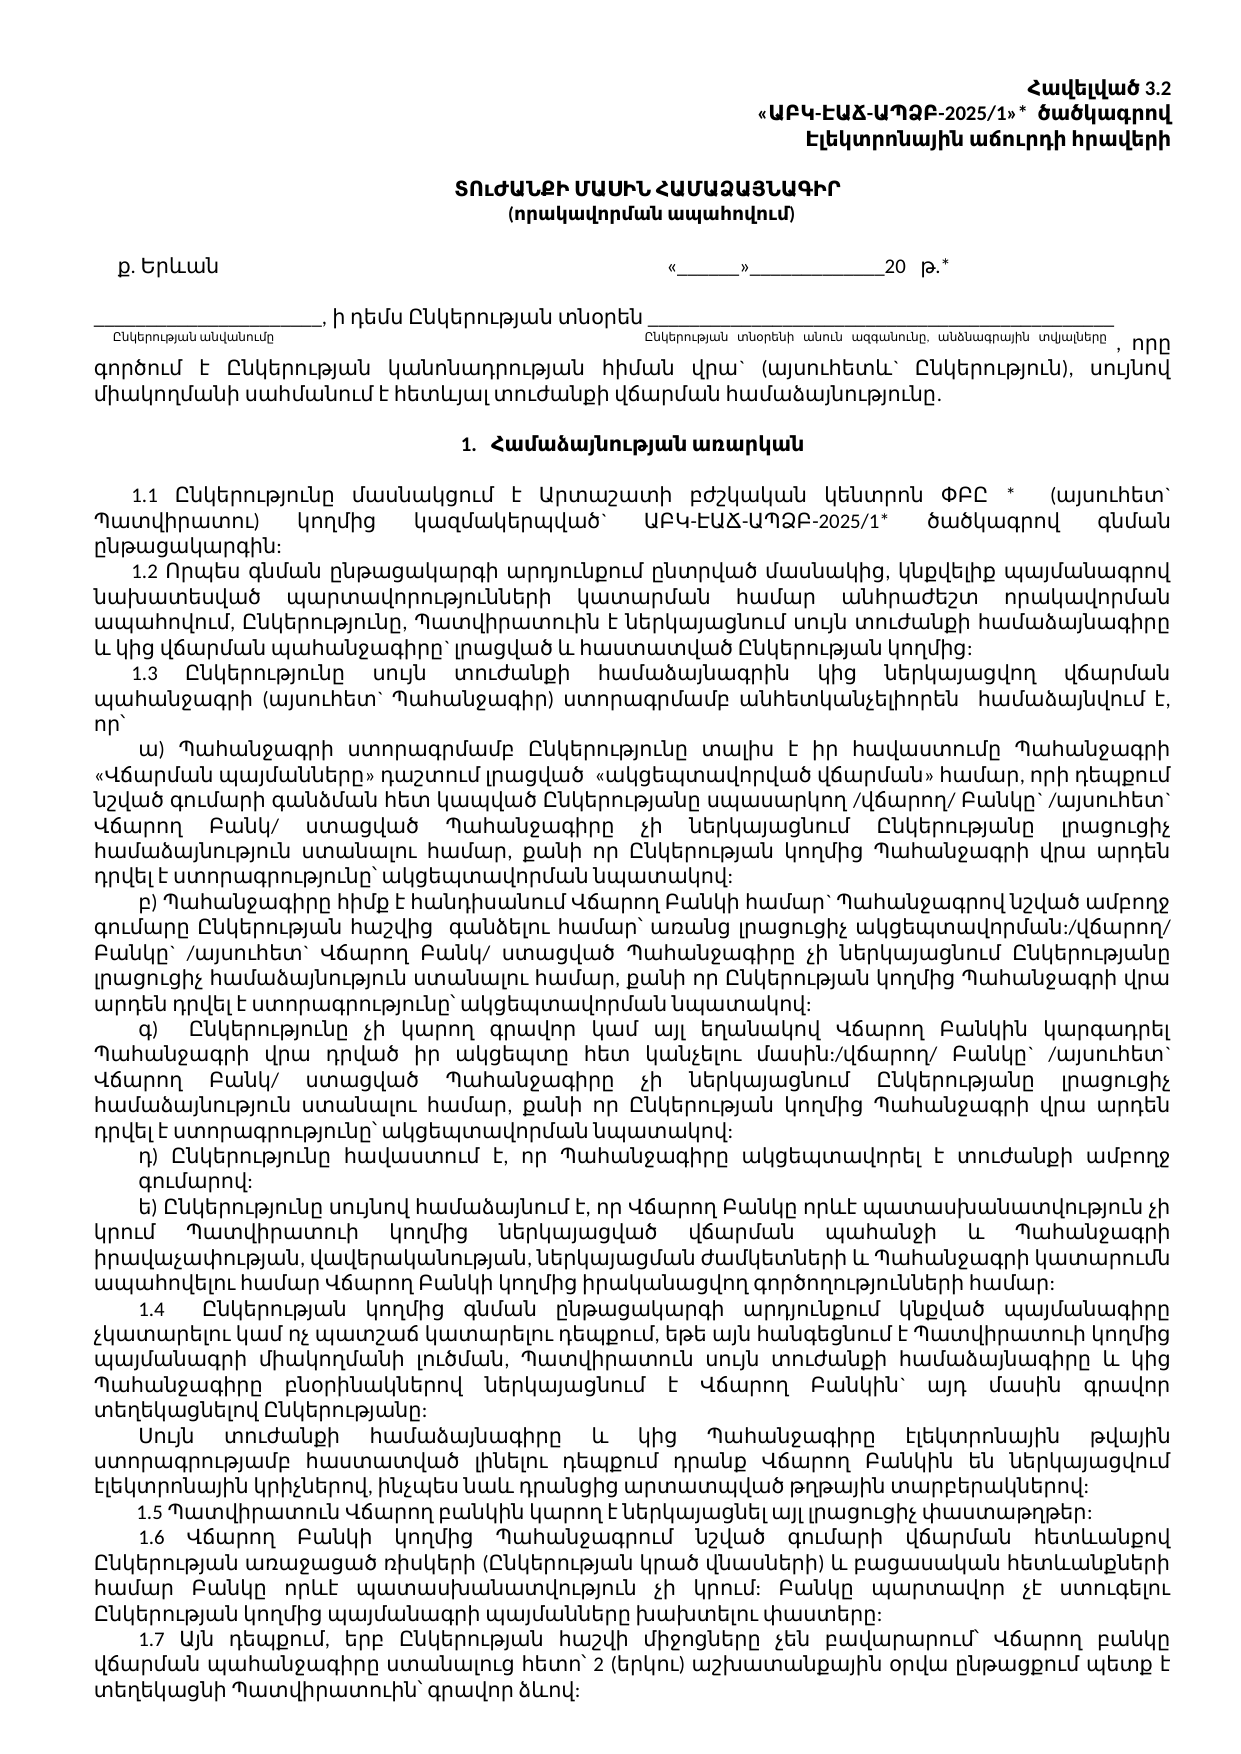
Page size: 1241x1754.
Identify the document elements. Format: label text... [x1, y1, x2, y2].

text բ) Պահանջագիրը հիմք է հանդիսանում Վճարող Բանկի համար` Պահանջագրով նշված ամբողջ գումարը Ընկերության հաշվից գանձելու համար՝ առանց լրացուցիչ ակցեպտավորման:/վճարող/ Բանկը` /այսուհետ` Վճարող Բանկ/ ստացված Պահանջագիրը չի ներկայացնում Ընկերությանը լրացուցիչ համաձայնություն ստանալու համար, քանի որ Ընկերության կողմից Պահանջագրի վրա արդեն դրվել է ստորագրությունը՝ ակցեպտավորման նպատակով: [94, 889, 1171, 1016]
text 1.2 Որպես գնման ընթացակարգի արդյունքում ընտրված մասնակից, կնքվելիք պայմանագրով նախատեսված պարտավորությունների կատարման համար անհրաժեշտ որակավորման ապահովում, Ընկերությունը, Պատվիրատուին է ներկայացնում սույն տուժանքի համաձայնագիրը և կից վճարման պահանջագիրը` լրացված և հաստատված Ընկերության կողմից: [94, 559, 1171, 660]
text Էլեկտրոնային աճուրդի հրավերի [94, 126, 1171, 151]
text ______________________, ի դեմս Ընկերության տնօրեն _____________________________________________ [94, 304, 1171, 330]
text ե) Ընկերությունը սույնով համաձայնում է, որ Վճարող Բանկը որևէ պատասխանատվություն չի կրում Պատվիրատուի կողմից ներկայացված վճարման պահանջի և Պահանջագրի իրավաչափության, վավերականության, ներկայացման ժամկետների և Պահանջագրի կատարումն ապահովելու համար Վճարող Բանկի կողմից իրականացվող գործողությունների համար: [94, 1194, 1171, 1296]
text Ընկերության անվանումը Ընկերության տնօրենի անուն ազգանունը, անձնագրային տվյալները , որը գործում է Ընկերության կանոնադրության հիման վրա` (այսուհետև` Ընկերություն), սույնով միակողմանի սահմանում է հետևյալ տուժանքի վճարման համաձայնությունը. [94, 330, 1171, 406]
text ք. Երևան «______»_____________20 թ.* [94, 254, 1171, 279]
text 1.7 Այն դեպքում, երբ Ընկերության հաշվի միջոցները չեն բավարարում՝ Վճարող բանկը վճարման պահանջագիրը ստանալուց հետո՝ 2 (երկու) աշխատանքային օրվա ընթացքում պետք է տեղեկացնի Պատվիրատուին՝ գրավոր ձևով: [94, 1626, 1171, 1702]
text Սույն տուժանքի համաձայնագիրը և կից Պահանջագիրը էլեկտրոնային թվային ստորագրությամբ հաստատված լինելու դեպքում դրանք Վճարող Բանկին են ներկայացվում էլեկտրոնային կրիչներով, ինչպես նաև դրանցից արտատպված թղթային տարբերակներով: [94, 1423, 1171, 1499]
text 1.3 Ընկերությունը սույն տուժանքի համաձայնագրին կից ներկայացվող վճարման պահանջագրի (այսուհետ` Պահանջագիր) ստորագրմամբ անհետկանչելիորեն համաձայնվում է, որ՝ [94, 660, 1171, 737]
text ՏՈւԺԱՆՔԻ ՄԱՍԻՆ ՀԱՄԱՁԱՅՆԱԳԻՐ [94, 177, 1171, 202]
text 1.4 Ընկերության կողմից գնման ընթացակարգի արդյունքում կնքված պայմանագիրը չկատարելու կամ ոչ պատշաճ կատարելու դեպքում, եթե այն հանգեցնում է Պատվիրատուի կողմից պայմանագրի միակողմանի լուծման, Պատվիրատուն սույն տուժանքի համաձայնագիրը և կից Պահանջագիրը բնօրինակներով ներկայացնում է Վճարող Բանկին` այդ մասին գրավոր տեղեկացնելով Ընկերությանը: [94, 1296, 1171, 1423]
text 1.5 Պատվիրատուն Վճարող բանկին կարող է ներկայացնել այլ լրացուցիչ փաստաթղթեր: [94, 1499, 1171, 1524]
text Հավելված 3.2 [94, 75, 1171, 100]
text գ) Ընկերությունը չի կարող գրավոր կամ այլ եղանակով Վճարող Բանկին կարգադրել Պահանջագրի վրա դրված իր ակցեպտը հետ կանչելու մասին:/վճարող/ Բանկը` /այսուհետ` Վճարող Բանկ/ ստացված Պահանջագիրը չի ներկայացնում Ընկերությանը լրացուցիչ համաձայնություն ստանալու համար, քանի որ Ընկերության կողմից Պահանջագրի վրա արդեն դրվել է ստորագրությունը՝ ակցեպտավորման նպատակով: [94, 1016, 1171, 1143]
text ա) Պահանջագրի ստորագրմամբ Ընկերությունը տալիս է իր հավաստումը Պահանջագրի «Վճարման պայմանները» դաշտում լրացված «ակցեպտավորված վճարման» համար, որի դեպքում նշված գումարի գանձման հետ կապված Ընկերությանը սպասարկող /վճարող/ Բանկը` /այսուհետ` Վճարող Բանկ/ ստացված Պահանջագիրը չի ներկայացնում Ընկերությանը լրացուցիչ համաձայնություն ստանալու համար, քանի որ Ընկերության կողմից Պահանջագրի վրա արդեն դրվել է ստորագրությունը՝ ակցեպտավորման նպատակով: [94, 737, 1171, 889]
text «ԱԲԿ-ԷԱՃ-ԱՊՁԲ-2025/1»* ծածկագրով [94, 100, 1171, 126]
text դ) Ընկերությունը հավաստում է, որ Պահանջագիրը ակցեպտավորել է տուժանքի ամբողջ գումարով: [138, 1143, 1171, 1194]
text 1.1 Ընկերությունը մասնակցում է Արտաշատի բժշկական կենտրոն ՓԲԸ * (այսուհետ` Պատվիրատու) կողմից կազմակերպված` ԱԲԿ-ԷԱՃ-ԱՊՁԲ-2025/1* ծածկագրով գնման ընթացակարգին: [94, 482, 1171, 559]
text (որակավորման ապահովում) [94, 202, 1171, 225]
text 1. Համաձայնության առարկան [94, 432, 1171, 457]
text 1.6 Վճարող Բանկի կողմից Պահանջագրում նշված գումարի վճարման հետևանքով Ընկերության առաջացած ռիսկերի (Ընկերության կրած վնասների) և բացասական հետևանքների համար Բանկը որևէ պատասխանատվություն չի կրում: Բանկը պարտավոր չէ ստուգելու Ընկերության կողմից պայմանագրի պայմանները խախտելու փաստերը: [94, 1524, 1171, 1626]
